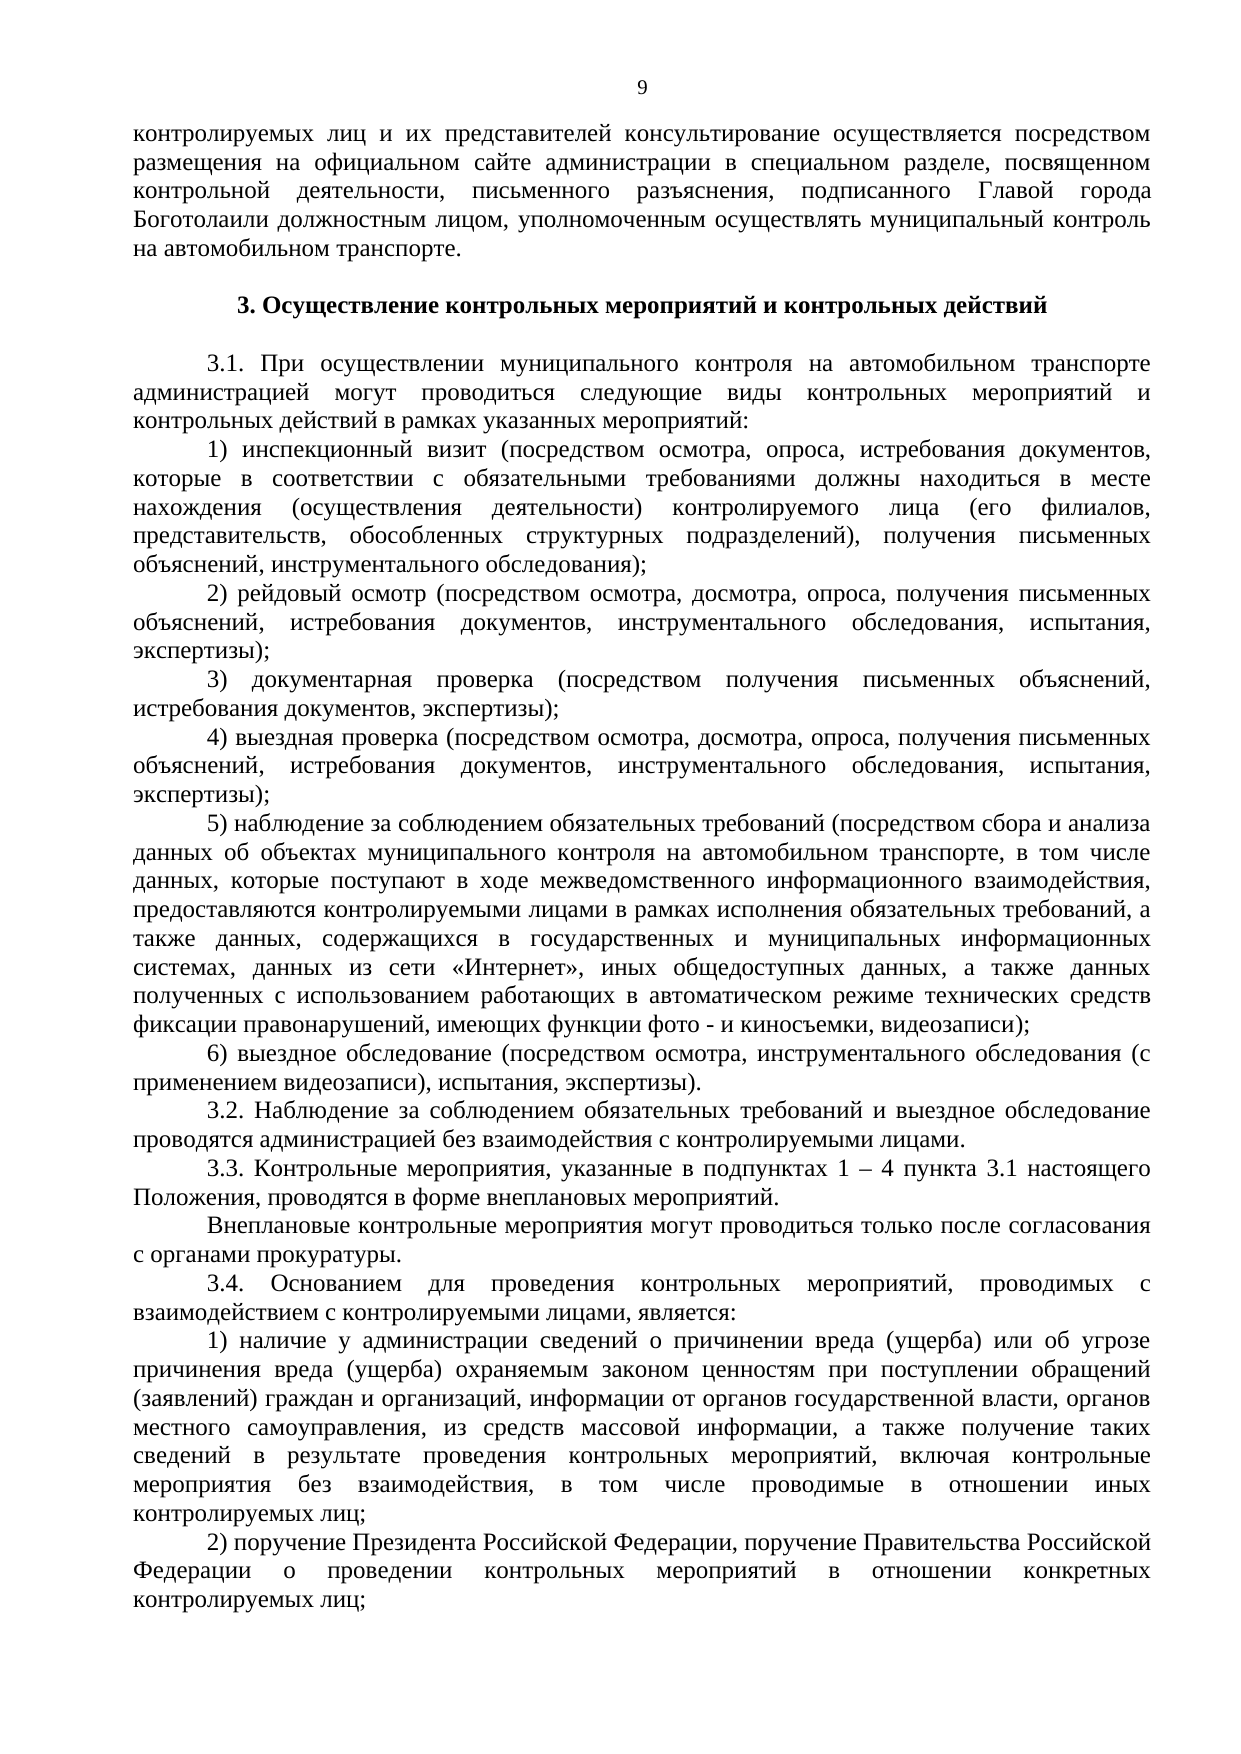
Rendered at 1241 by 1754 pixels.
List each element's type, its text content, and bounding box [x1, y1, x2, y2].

text 3.2. Наблюдение за соблюдением обязательных требований и выездное обследование проводятся администрацией без взаимодействия с контролируемыми лицами. [133, 1096, 1152, 1153]
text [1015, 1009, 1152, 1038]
text 4) выездная проверка (посредством осмотра, досмотра, опроса, получения письменных объяснений, истребования документов, инструментального обследования, испытания, экспертизы); [133, 722, 1152, 808]
text 3. Осуществление контрольных мероприятий и контрольных действий [133, 291, 1152, 319]
text 1) наличие у администрации сведений о причинении вреда (ущерба) или об угрозе причинения вреда (ущерба) охраняемым законом ценностям при поступлении обращений (заявлений) граждан и организаций, информации от органов государственной власти, органов местного самоуправления, из средств массовой информации, а также получение таких сведений в результате проведения контрольных мероприятий, включая контрольные мероприятия без взаимодействия, в том числе проводимые в отношении иных контролируемых лиц; [133, 1326, 1152, 1527]
text 6) выездное обследование (посредством осмотра, инструментального обследования (с применением видеозаписи), испытания, экспертизы). [133, 1038, 1152, 1096]
text 3.3. Контрольные мероприятия, указанные в подпунктах 1 – 4 пункта 3.1 настоящего Положения, проводятся в форме внеплановых мероприятий. [133, 1153, 1152, 1211]
text Внеплановые контрольные мероприятия могут проводиться только после согласования с органами прокуратуры. [133, 1211, 1152, 1268]
text 2) рейдовый осмотр (посредством осмотра, досмотра, опроса, получения письменных объяснений, истребования документов, инструментального обследования, испытания, экспертизы); [133, 578, 1152, 664]
text 5) наблюдение за соблюдением обязательных требований (посредством сбора и анализа данных об объектах муниципального контроля на автомобильном транспорте, в том числе данных, которые поступают в ходе межведомственного информационного взаимодействия, предоставляются контролируемыми лицами в рамках исполнения обязательных требований, а также данных, содержащихся в государственных и муниципальных информационных системах, данных из сети «Интернет», иных общедоступных данных, а также данных полученных с использованием работающих в автоматическом режиме технических средств фиксации правонарушений, имеющих функции фото - и киносъемки, видеозаписи); [133, 808, 1152, 894]
text 2) поручение Президента Российской Федерации, поручение Правительства Российской Федерации о проведении контрольных мероприятий в отношении конкретных контролируемых лиц; [133, 1527, 1152, 1613]
text 3.1. При осуществлении муниципального контроля на автомобильном транспорте администрацией могут проводиться следующие виды контрольных мероприятий и контрольных действий в рамках указанных мероприятий: [133, 348, 1152, 434]
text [133, 118, 1152, 262]
text 3.4. Основанием для проведения контрольных мероприятий, проводимых с взаимодействием с контролируемыми лицами, является: [133, 1268, 1152, 1326]
text 1) инспекционный визит (посредством осмотра, опроса, истребования документов, которые в соответствии с обязательными требованиями должны находиться в месте нахождения (осуществления деятельности) контролируемого лица (его филиалов, представительств, обособленных структурных подразделений), получения письменных объяснений, инструментального обследования); [133, 434, 1152, 578]
text 3) документарная проверка (посредством получения письменных объяснений, истребования документов, экспертизы); [133, 664, 1152, 722]
